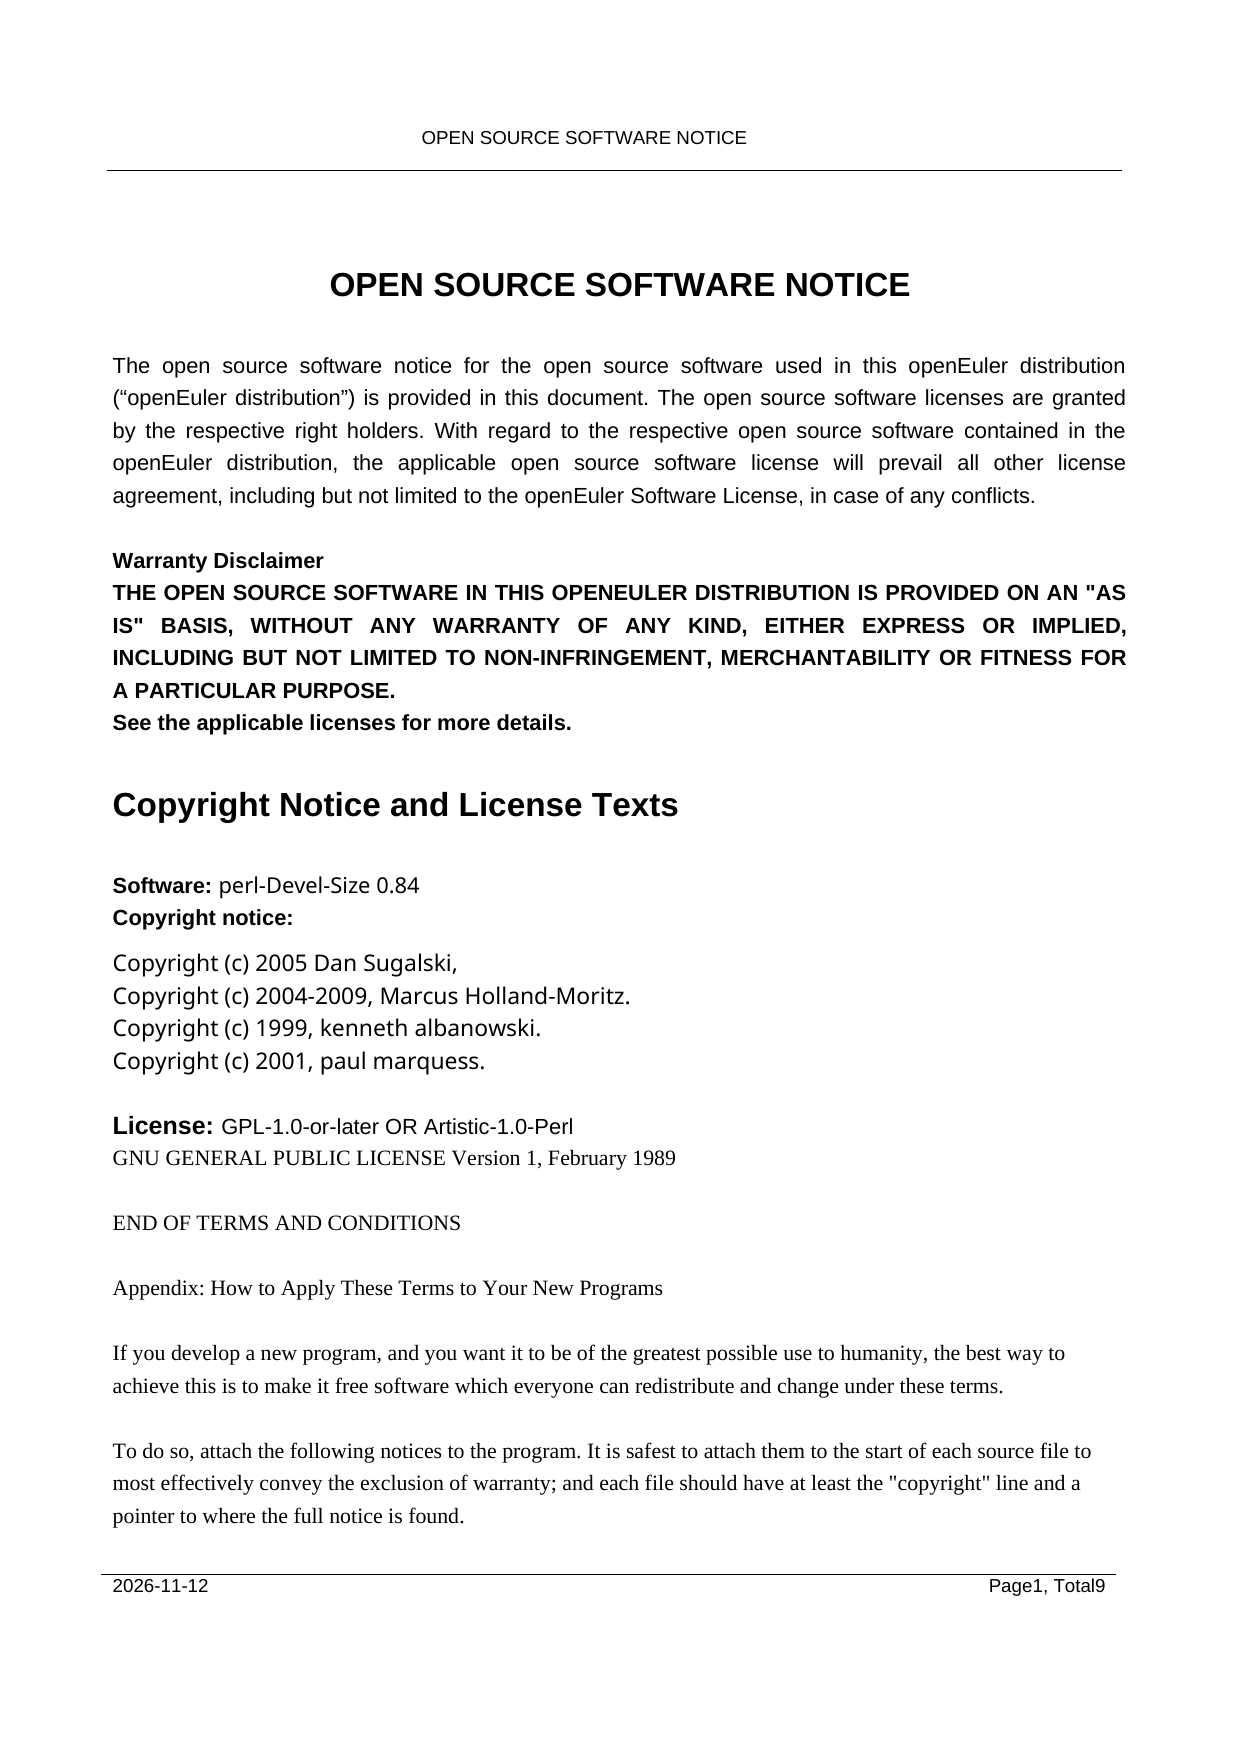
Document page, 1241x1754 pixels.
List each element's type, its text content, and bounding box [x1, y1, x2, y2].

text THE OPEN SOURCE SOFTWARE IN THIS OPENEULER DISTRIBUTION IS PROVIDED ON AN "AS IS" BASIS, WITHOUT ANY WARRANTY OF ANY KIND, EITHER EXPRESS OR IMPLIED, INCLUDING BUT NOT LIMITED TO NON-INFRINGEMENT, MERCHANTABILITY OR FITNESS FOR A PARTICULAR PURPOSE. See the applicable licenses for more details. [112, 576, 1128, 739]
text License: GPL-1.0-or-later OR Artistic-1.0-Perl [112, 1109, 1128, 1142]
text Copyright Notice and License Texts [112, 771, 1128, 836]
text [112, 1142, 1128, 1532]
text OPEN SOURCE SOFTWARE NOTICE [112, 251, 1128, 316]
text Copyright notice: [112, 901, 1128, 934]
text The open source software notice for the open source software used in this openEuler distribution (“openEuler distribution”) is provided in this document. The open source software licenses are granted by the respective right holders. With regard to the respective open source software contained in the openEuler distribution, the applicable open source software license will prevail all other license agreement, including but not limited to the openEuler Software License, in case of any conflicts. [112, 349, 1128, 511]
text Copyright (c) 2005 Dan Sugalski, Copyright (c) 2004-2009, Marcus Holland-Moritz. Copyright (c) 1999, kenneth albanowski. Copyright (c) 2001, paul marquess. [112, 947, 1128, 1109]
title Software: perl-Devel-Size 0.84 [112, 869, 1128, 901]
text Warranty Disclaimer [112, 544, 1128, 576]
